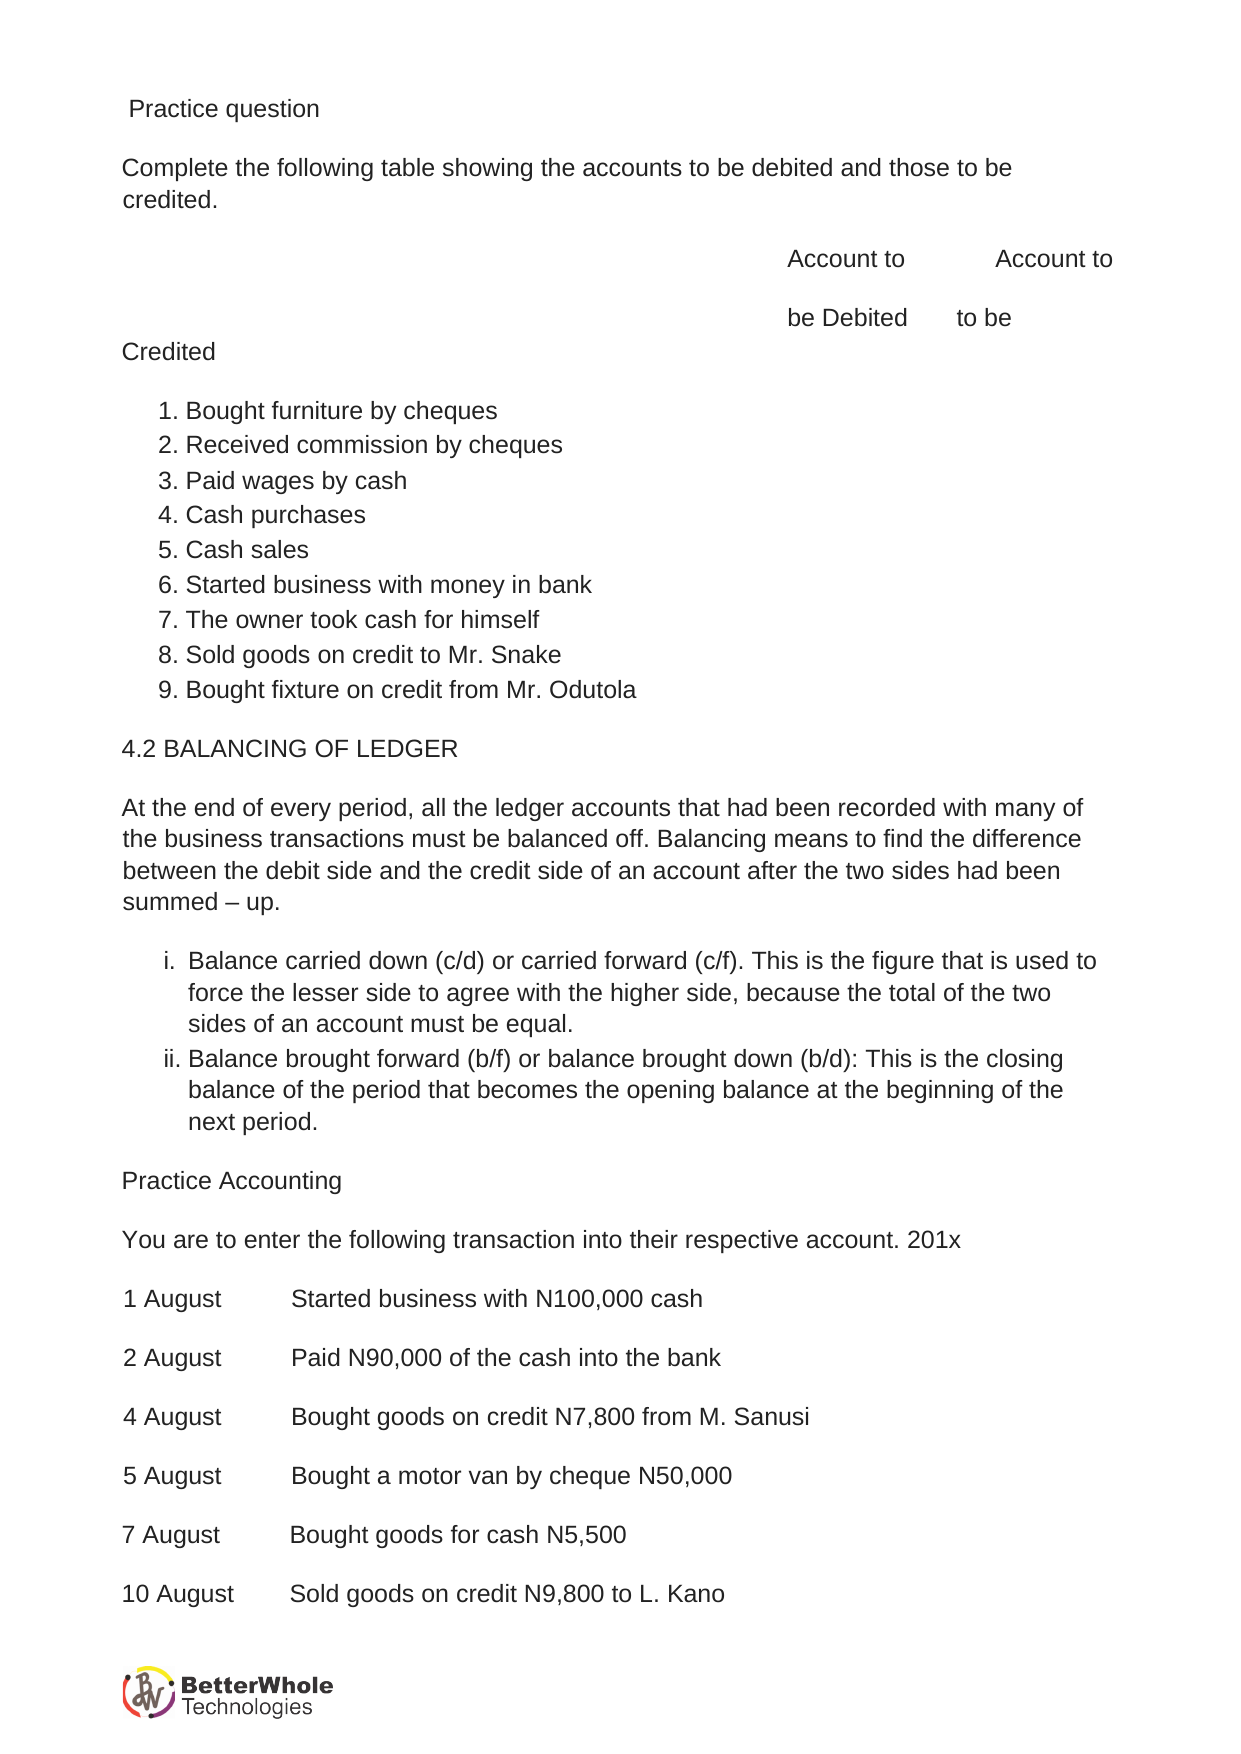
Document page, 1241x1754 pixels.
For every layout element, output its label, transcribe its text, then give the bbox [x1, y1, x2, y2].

text Complete the following table showing the accounts to be debited and those to be credited. [121, 153, 1116, 213]
list August Bought a motor van by cheque N50,000 [123, 1461, 1116, 1489]
list Balance brought forward (b/f) or balance brought down (b/d): This is the closing balance of the period that becomes the opening balance at the beginning of the next period. [163, 1044, 1116, 1136]
list Cash sales [158, 534, 1116, 563]
text 7 August Bought goods for cash N5,500 [121, 1520, 1116, 1548]
text Practice question [121, 94, 1116, 123]
list Started business with money in bank [158, 570, 1116, 599]
text be Debited to be [121, 303, 1116, 331]
list August Started business with N100,000 cash [123, 1284, 1116, 1313]
text At the end of every period, all the ledger accounts that had been recorded with many of the business transactions must be balanced off. Balancing means to find the difference between the debit side and the credit side of an account after the two sides had been summed – up. [121, 793, 1116, 916]
list August Bought goods on credit N7,800 from M. Sanusi [123, 1402, 1116, 1431]
list Bought furniture by cheques [158, 396, 1116, 425]
list Received commission by cheques [158, 430, 1116, 459]
list The owner took cash for himself [158, 605, 1116, 633]
list Cash purchases [158, 500, 1116, 529]
text Credited [121, 337, 1116, 366]
text 4.2 BALANCING OF LEDGER [121, 734, 1116, 762]
text You are to enter the following transaction into their respective account. 201x [121, 1225, 1116, 1254]
text Account to Account to [121, 244, 1116, 272]
list Balance carried down (c/d) or carried forward (c/f). This is the figure that is used to force the lesser side to agree with the higher side, because the total of the two sides of an account must be equal. [163, 946, 1116, 1038]
list Paid wages by cash [158, 466, 1116, 495]
list August Paid N90,000 of the cash into the bank [123, 1343, 1116, 1372]
list Bought fixture on credit from Mr. Odutola [158, 675, 1116, 703]
text Practice Accounting [121, 1166, 1116, 1195]
text 10 August Sold goods on credit N9,800 to L. Kano [121, 1579, 1116, 1607]
picture [122, 1666, 333, 1719]
list Sold goods on credit to Mr. Snake [158, 641, 1116, 669]
